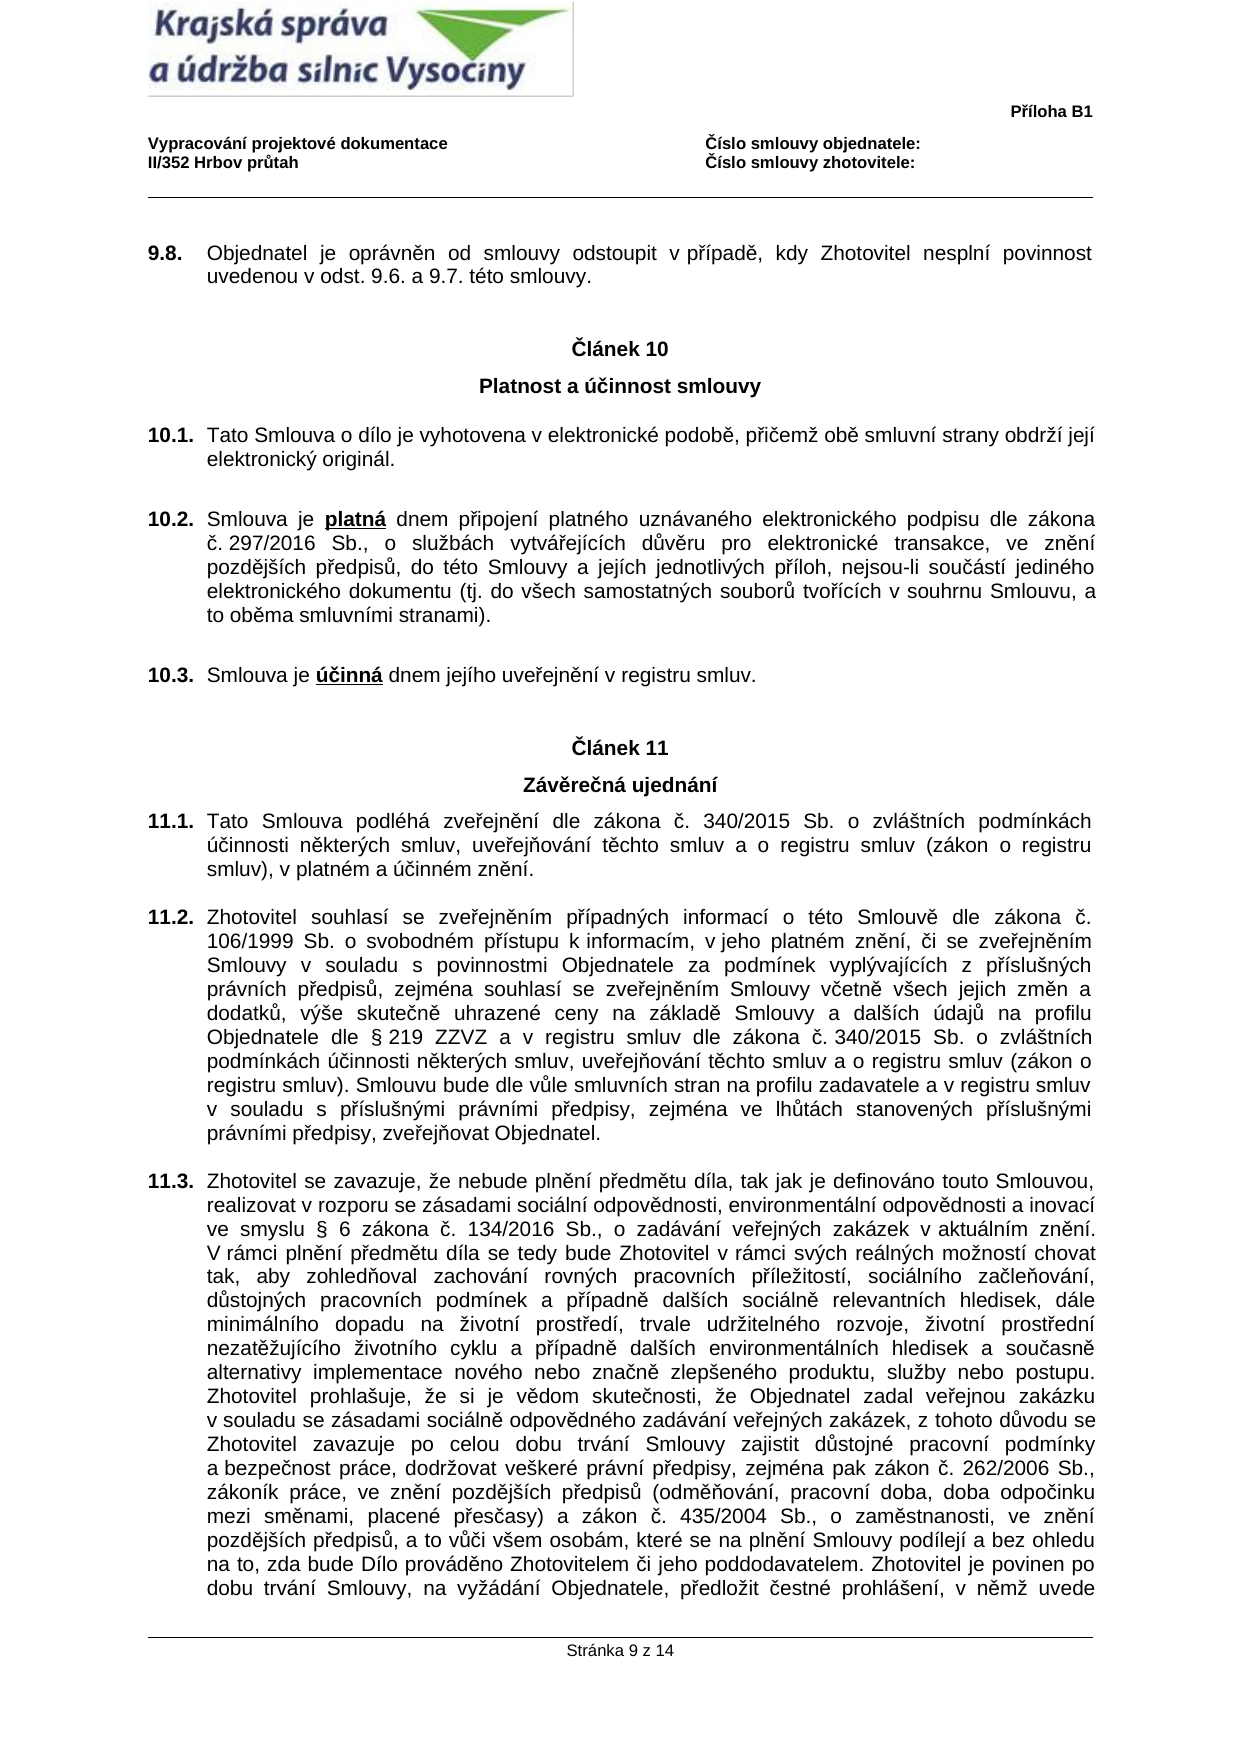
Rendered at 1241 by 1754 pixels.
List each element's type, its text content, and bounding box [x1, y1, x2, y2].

list Tato Smlouva podléhá zveřejnění dle zákona č. 340/2015 Sb. o zvláštních podmínkách účinnosti některých smluv, uveřejňování těchto smluv a o registru smluv (zákon o registru smluv), v platném a účinném znění. [148, 809, 1093, 881]
subtitle Platnost a účinnost smlouvy [148, 374, 1093, 398]
text Článek 11 [148, 736, 1093, 760]
text Závěrečná ujednání [148, 773, 1093, 797]
list Zhotovitel souhlasí se zveřejněním případných informací o této Smlouvě dle zákona č. 106/1999 Sb. o svobodném přístupu k informacím, v jeho platném znění, či se zveřejněním Smlouvy v souladu s povinnostmi Objednatele za podmínek vyplývajících z příslušných právních předpisů, zejména souhlasí se zveřejněním Smlouvy včetně všech jejich změn a dodatků, výše skutečně uhrazené ceny na základě Smlouvy a dalších údajů na profilu Objednatele dle § 219 ZZVZ a v registru smluv dle zákona č. 340/2015 Sb. o zvláštních podmínkách účinnosti některých smluv, uveřejňování těchto smluv a o registru smluv (zákon o registru smluv). Smlouvu bude dle vůle smluvních stran na profilu zadavatele a v registru smluv v souladu s příslušnými právními předpisy, zejména ve lhůtách stanovených příslušnými právními předpisy, zveřejňovat Objednatel. [148, 905, 1093, 1144]
list Objednatel je oprávněn od smlouvy odstoupit v případě, kdy Zhotovitel nesplní povinnost uvedenou v odst. 9.6. a 9.7. této smlouvy. [148, 240, 1093, 288]
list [148, 1168, 1096, 1600]
picture [147, 2, 574, 98]
list Smlouva je účinná dnem jejího uveřejnění v registru smluv. [148, 663, 1096, 687]
text Článek 10 [148, 337, 1093, 361]
list Smlouva je platná dnem připojení platného uznávaného elektronického podpisu dle zákona č. 297/2016 Sb., o službách vytvářejících důvěru pro elektronické transakce, ve znění pozdějších předpisů, do této Smlouvy a jejích jednotlivých příloh, nejsou-li součástí jediného elektronického dokumentu (tj. do všech samostatných souborů tvořících v souhrnu Smlouvu, a to oběma smluvními stranami). [148, 507, 1096, 627]
list Tato Smlouva o dílo je vyhotovena v elektronické podobě, přičemž obě smluvní strany obdrží její elektronický originál. [148, 423, 1096, 471]
